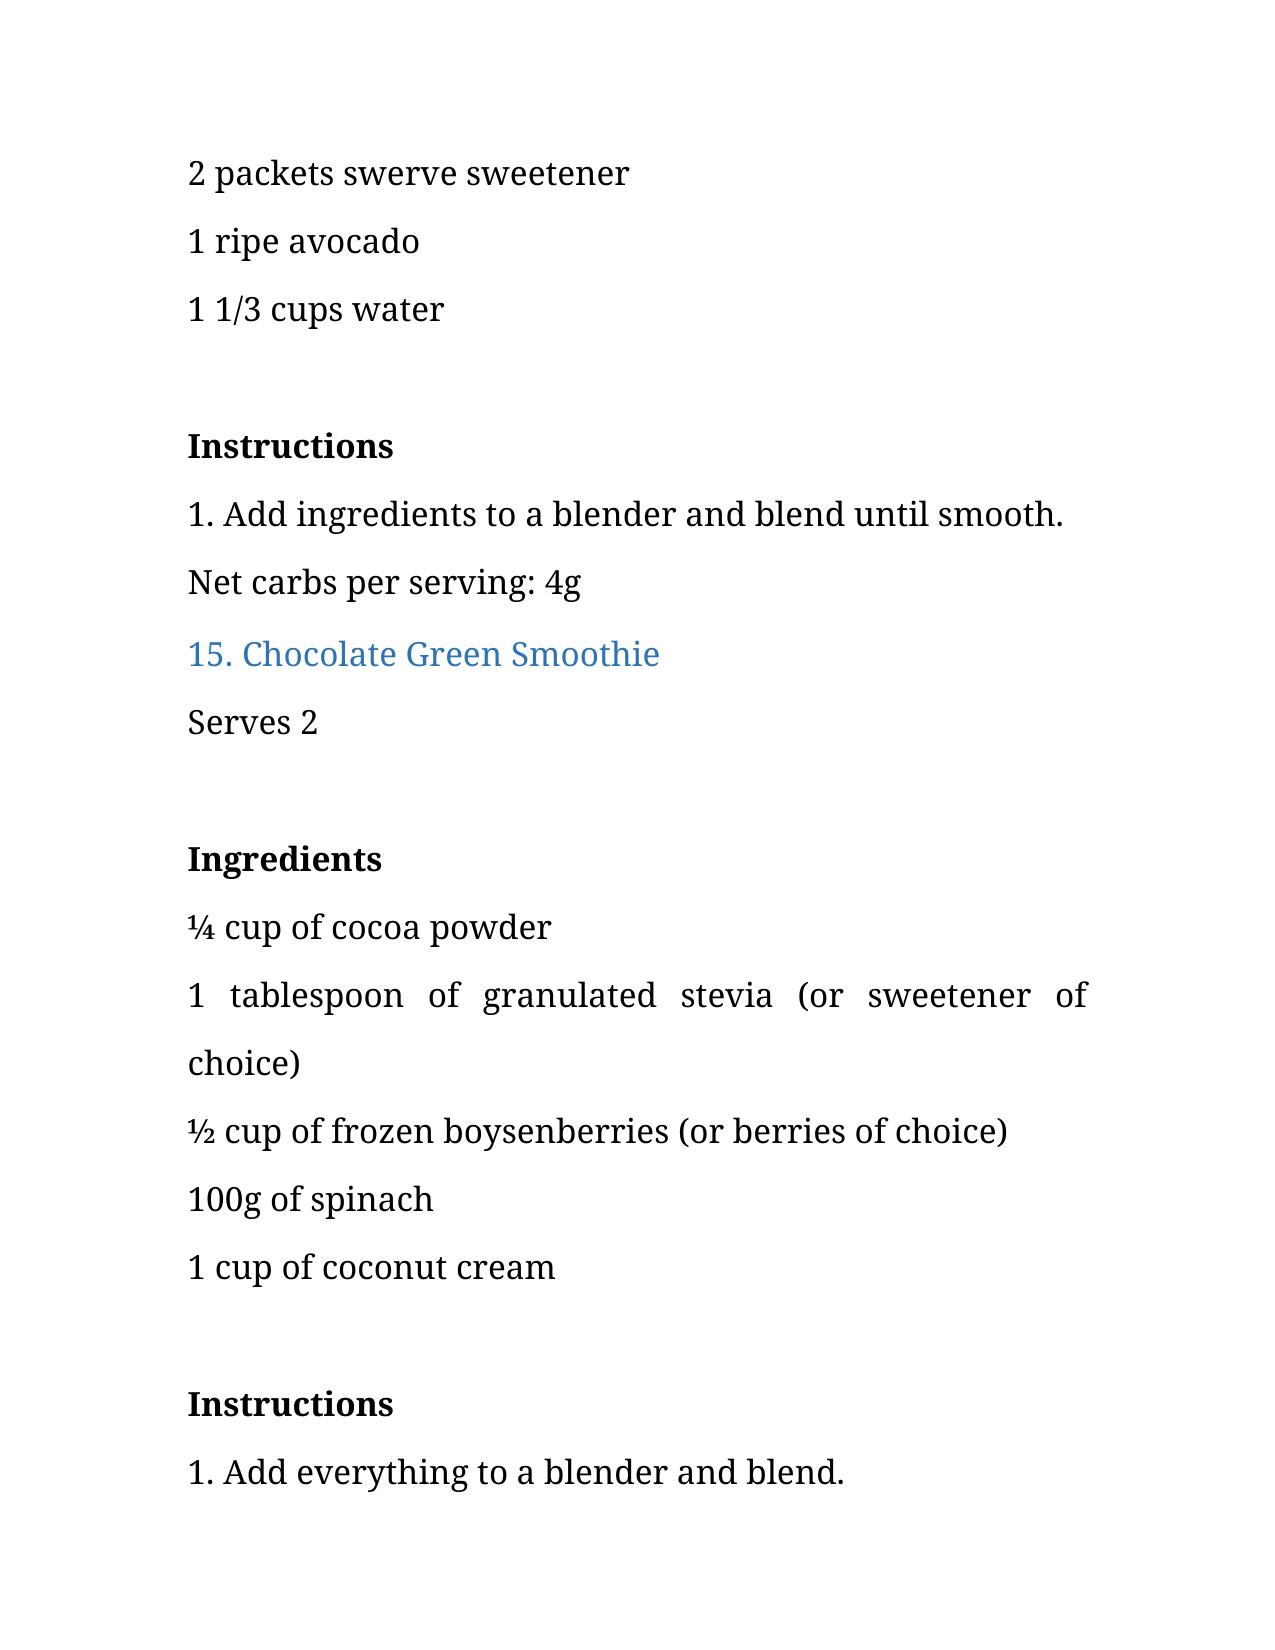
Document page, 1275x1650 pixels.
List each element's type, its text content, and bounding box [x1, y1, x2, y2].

text 1 cup of coconut cream [187, 1244, 1087, 1289]
text Ingredients [187, 835, 1087, 881]
text 100g of spinach [187, 1176, 1087, 1221]
text Instructions [187, 1380, 1087, 1426]
text 2 packets swerve sweetener [187, 150, 1087, 195]
text 1 ripe avocado [187, 218, 1087, 263]
subtitle 15. Chocolate Green Smoothie [187, 631, 1087, 676]
text 1 1/3 cups water [187, 286, 1087, 332]
text Net carbs per serving: 4g [187, 559, 1087, 604]
text 1. Add ingredients to a blender and blend until smooth. [187, 491, 1087, 536]
text 1. Add everything to a blender and blend. [187, 1448, 1087, 1494]
text ½ cup of frozen boysenberries (or berries of choice) [187, 1108, 1087, 1153]
text Instructions [187, 422, 1087, 468]
text 1 tablespoon of granulated stevia (or sweetener of choice) [187, 972, 1087, 1085]
text Serves 2 [187, 699, 937, 744]
text ¼ cup of cocoa powder [187, 903, 1087, 949]
